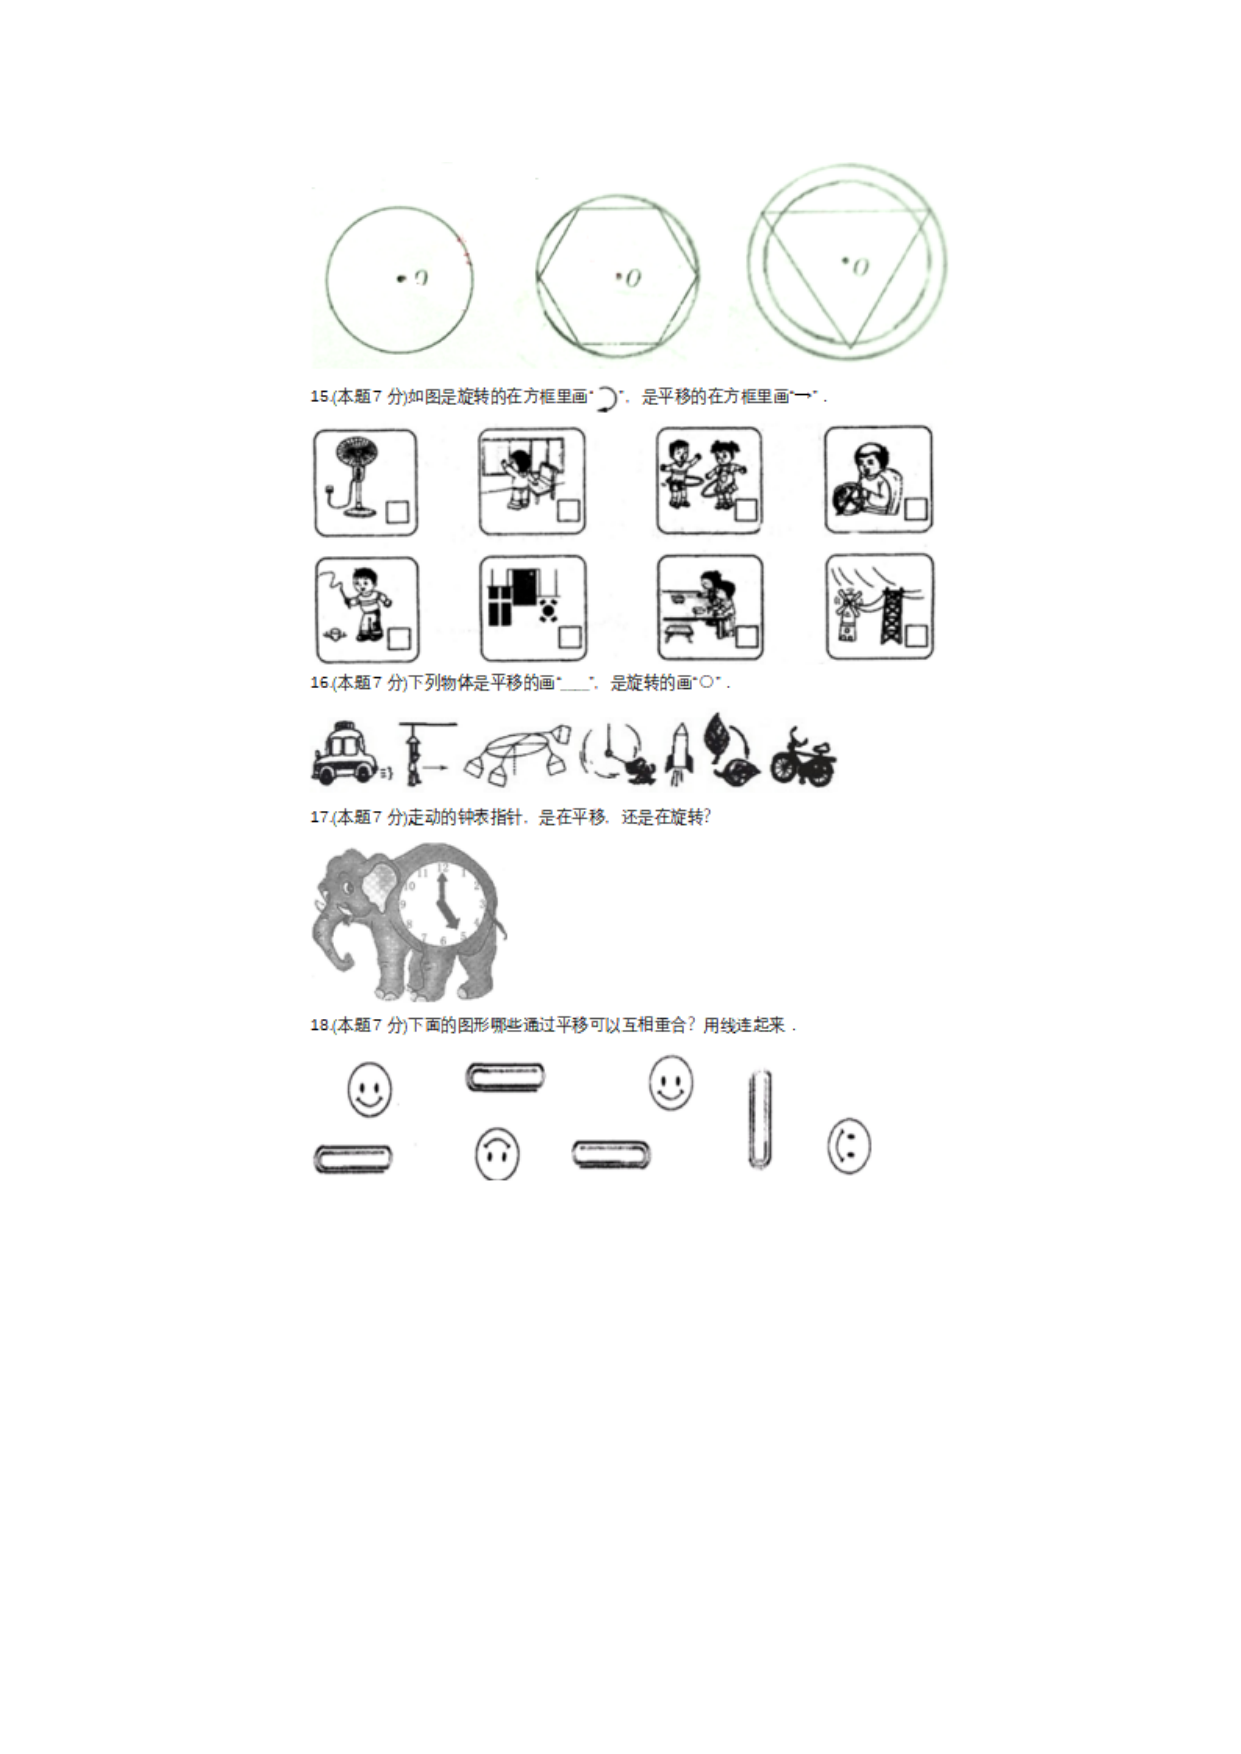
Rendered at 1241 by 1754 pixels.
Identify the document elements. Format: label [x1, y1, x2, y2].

picture [248, 162, 992, 1226]
